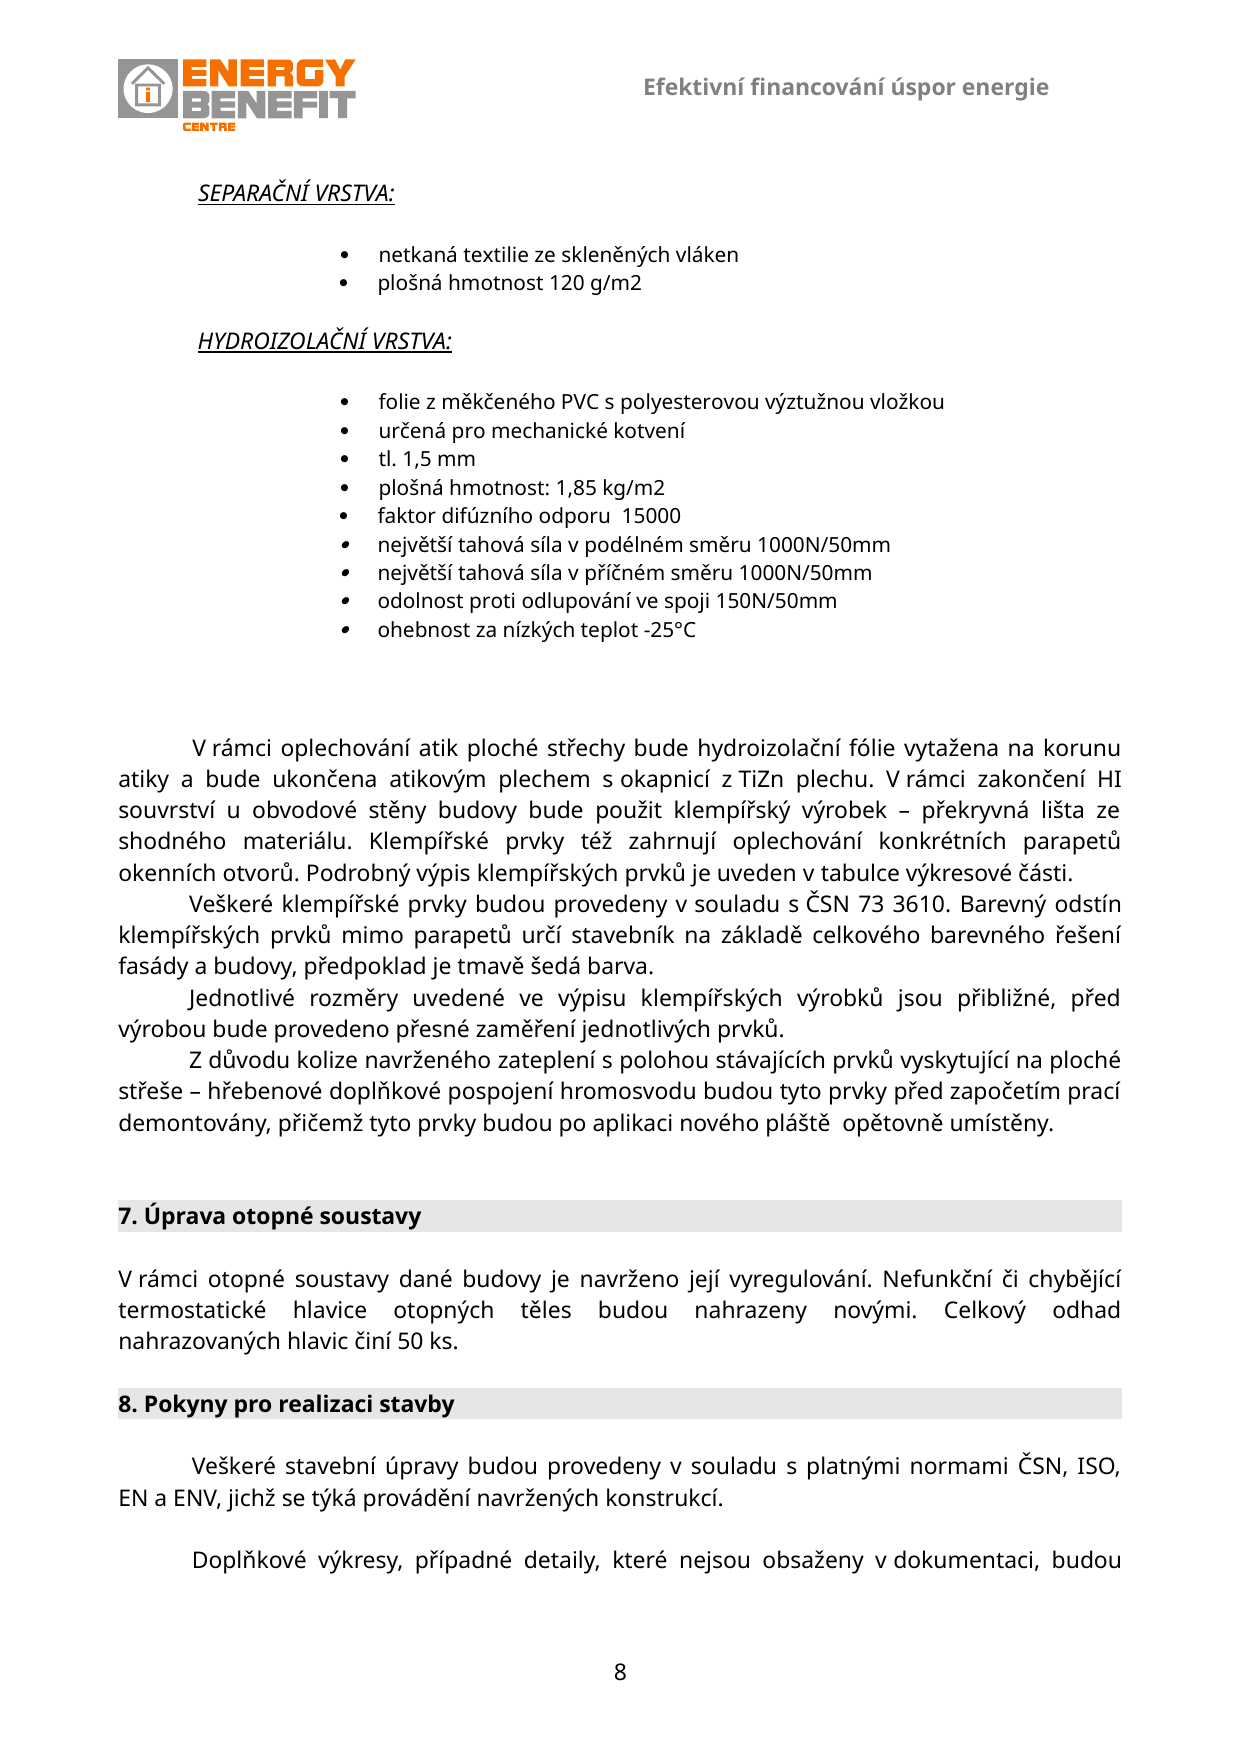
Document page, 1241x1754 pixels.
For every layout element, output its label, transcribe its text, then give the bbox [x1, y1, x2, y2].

list plošná hmotnost: 1,85 kg/m2 [341, 473, 1122, 501]
list určená pro mechanické kotvení [341, 416, 1122, 444]
text Veškeré klempířské prvky budou provedeny v souladu s ČSN 73 3610. Barevný odstín klempířských prvků mimo parapetů určí stavebník na základě celkového barevného řešení fasády a budovy, předpoklad je tmavě šedá barva. [118, 888, 1122, 982]
list největší tahová síla v podélném směru 1000N/50mm [340, 530, 1122, 558]
text HYDROIZOLAČNÍ VRSTVA: [118, 325, 1122, 356]
text Jednotlivé rozměry uvedené ve výpisu klempířských výrobků jsou přibližné, před výrobou bude provedeno přesné zaměření jednotlivých prvků. [118, 982, 1122, 1044]
list tl. 1,5 mm [341, 444, 1122, 473]
list ohebnost za nízkých teplot -25°C [340, 615, 1122, 643]
list faktor difúzního odporu 15000 [340, 501, 1122, 530]
list folie z měkčeného PVC s polyesterovou výztužnou vložkou [341, 387, 1122, 416]
subtitle 8. Pokyny pro realizaci stavby [118, 1388, 1122, 1419]
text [118, 1544, 1122, 1575]
text SEPARAČNÍ VRSTVA: [118, 177, 1122, 208]
text V rámci oplechování atik ploché střechy bude hydroizolační fólie vytažena na korunu atiky a bude ukončena atikovým plechem s okapnicí z TiZn plechu. V rámci zakončení HI souvrství u obvodové stěny budovy bude použit klempířský výrobek – překryvná lišta ze shodného materiálu. Klempířské prvky též zahrnují oplechování konkrétních parapetů okenních otvorů. Podrobný výpis klempířských prvků je uveden v tabulce výkresové části. [118, 732, 1122, 888]
text V rámci otopné soustavy dané budovy je navrženo její vyregulování. Nefunkční či chybějící termostatické hlavice otopných těles budou nahrazeny novými. Celkový odhad nahrazovaných hlavic činí 50 ks. [118, 1263, 1122, 1357]
list největší tahová síla v příčném směru 1000N/50mm [340, 558, 1122, 587]
subtitle 7. Úprava otopné soustavy [118, 1200, 1122, 1232]
list odolnost proti odlupování ve spoji 150N/50mm [340, 587, 1122, 615]
list plošná hmotnost 120 g/m2 [340, 268, 1122, 297]
list netkaná textilie ze skleněných vláken [341, 240, 1122, 268]
text Z důvodu kolize navrženého zateplení s polohou stávajících prvků vyskytující na ploché střeše – hřebenové doplňkové pospojení hromosvodu budou tyto prvky před započetím prací demontovány, přičemž tyto prvky budou po aplikaci nového pláště opětovně umístěny. [118, 1044, 1122, 1138]
text Veškeré stavební úpravy budou provedeny v souladu s platnými normami ČSN, ISO, EN a ENV, jichž se týká provádění navržených konstrukcí. [118, 1450, 1122, 1513]
